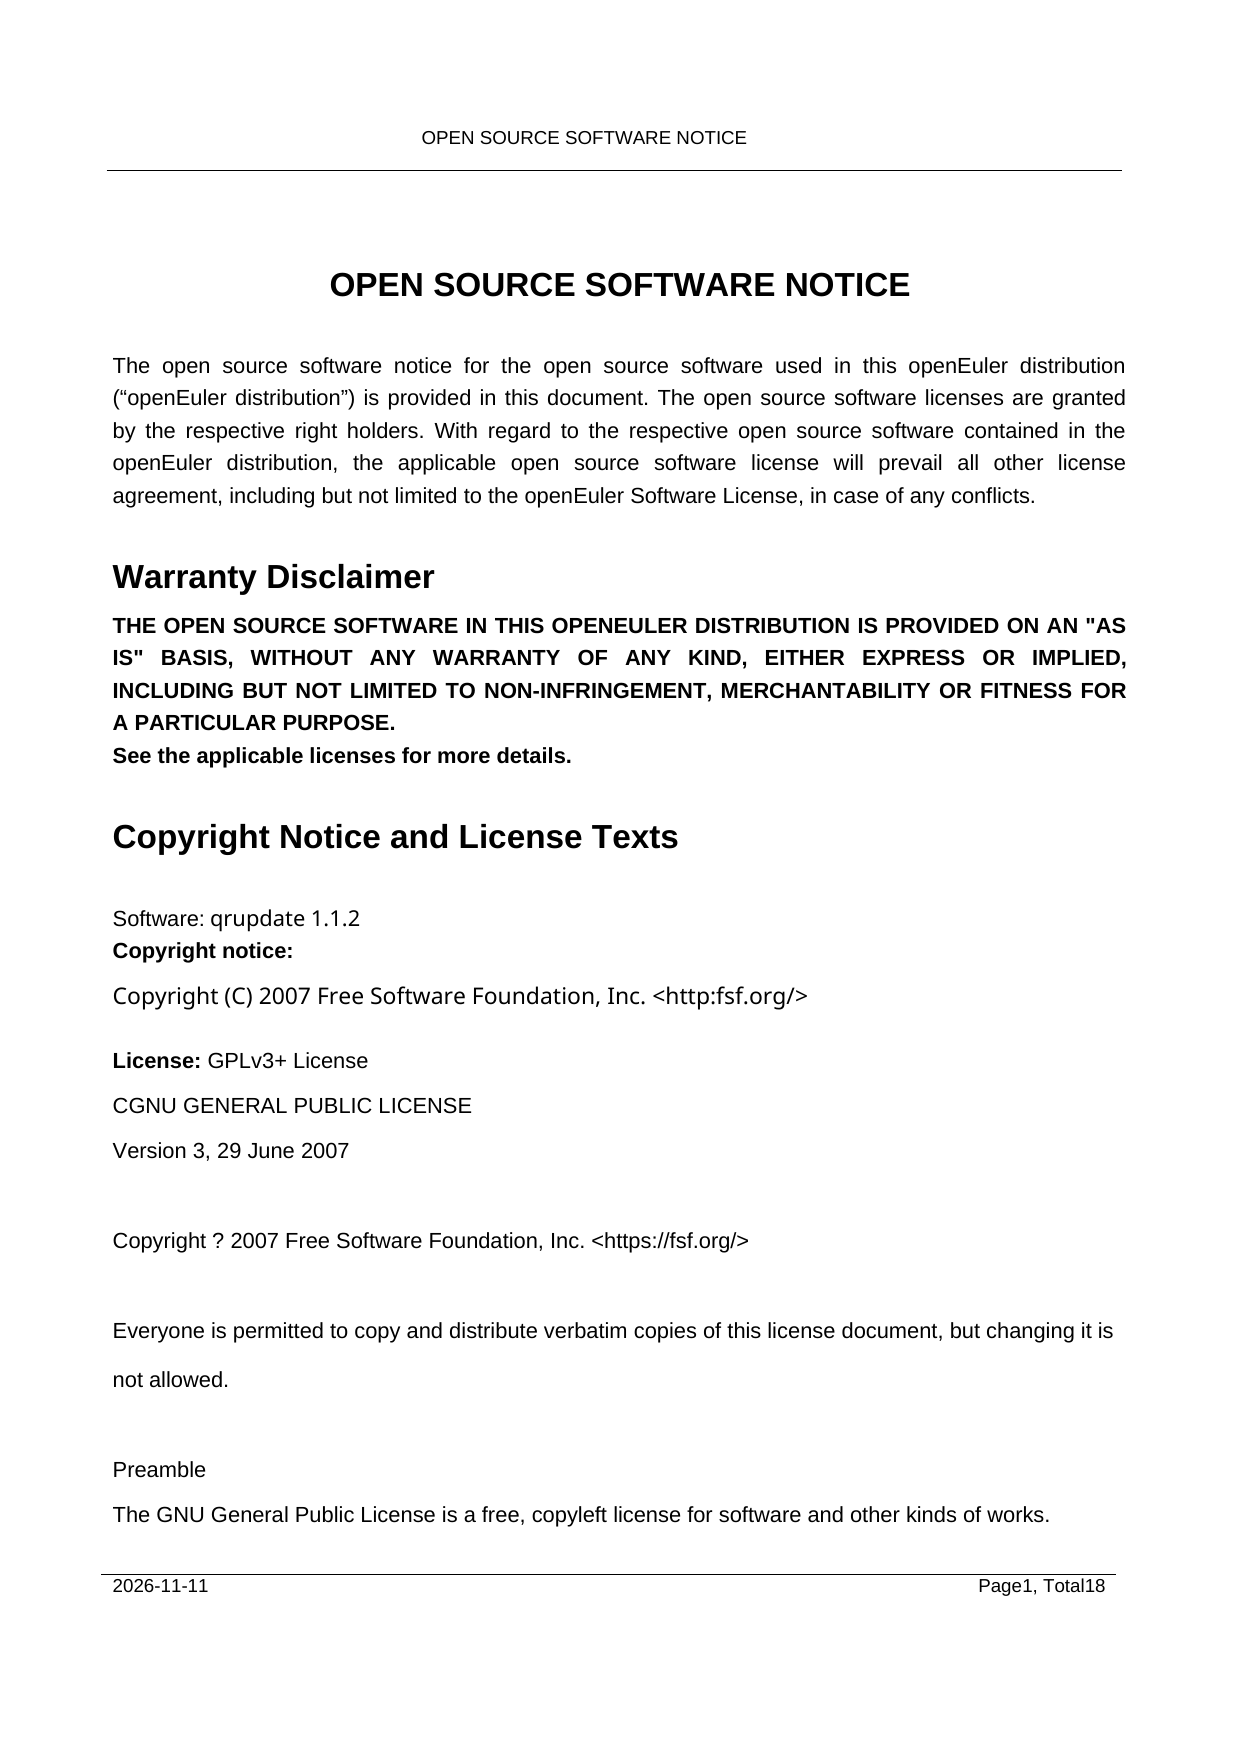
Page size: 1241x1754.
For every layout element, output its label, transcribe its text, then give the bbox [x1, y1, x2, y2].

text Copyright notice: [112, 934, 1128, 966]
text THE OPEN SOURCE SOFTWARE IN THIS OPENEULER DISTRIBUTION IS PROVIDED ON AN "AS IS" BASIS, WITHOUT ANY WARRANTY OF ANY KIND, EITHER EXPRESS OR IMPLIED, INCLUDING BUT NOT LIMITED TO NON-INFRINGEMENT, MERCHANTABILITY OR FITNESS FOR A PARTICULAR PURPOSE. See the applicable licenses for more details. [112, 609, 1128, 771]
text Warranty Disclaimer [112, 544, 1128, 609]
text License: GPLv3+ License [112, 1044, 1128, 1077]
text Everyone is permitted to copy and distribute verbatim copies of this license document, but changing it is not allowed. [112, 1315, 1128, 1396]
text Version 3, 29 June 2007 [112, 1134, 1128, 1167]
text Preamble [112, 1454, 1128, 1486]
text The GNU General Public License is a free, copyleft license for software and other kinds of works. [112, 1499, 1128, 1531]
text Copyright (C) 2007 Free Software Foundation, Inc. <http:fsf.org/> [112, 979, 1128, 1012]
text OPEN SOURCE SOFTWARE NOTICE [112, 251, 1128, 316]
text Copyright Notice and License Texts [112, 804, 1128, 869]
text Software: qrupdate 1.1.2 [112, 901, 1128, 934]
text Copyright ? 2007 Free Software Foundation, Inc. <https://fsf.org/> [112, 1224, 1128, 1257]
text The open source software notice for the open source software used in this openEuler distribution (“openEuler distribution”) is provided in this document. The open source software licenses are granted by the respective right holders. With regard to the respective open source software contained in the openEuler distribution, the applicable open source software license will prevail all other license agreement, including but not limited to the openEuler Software License, in case of any conflicts. [112, 349, 1128, 511]
text CGNU GENERAL PUBLIC LICENSE [112, 1089, 1128, 1122]
